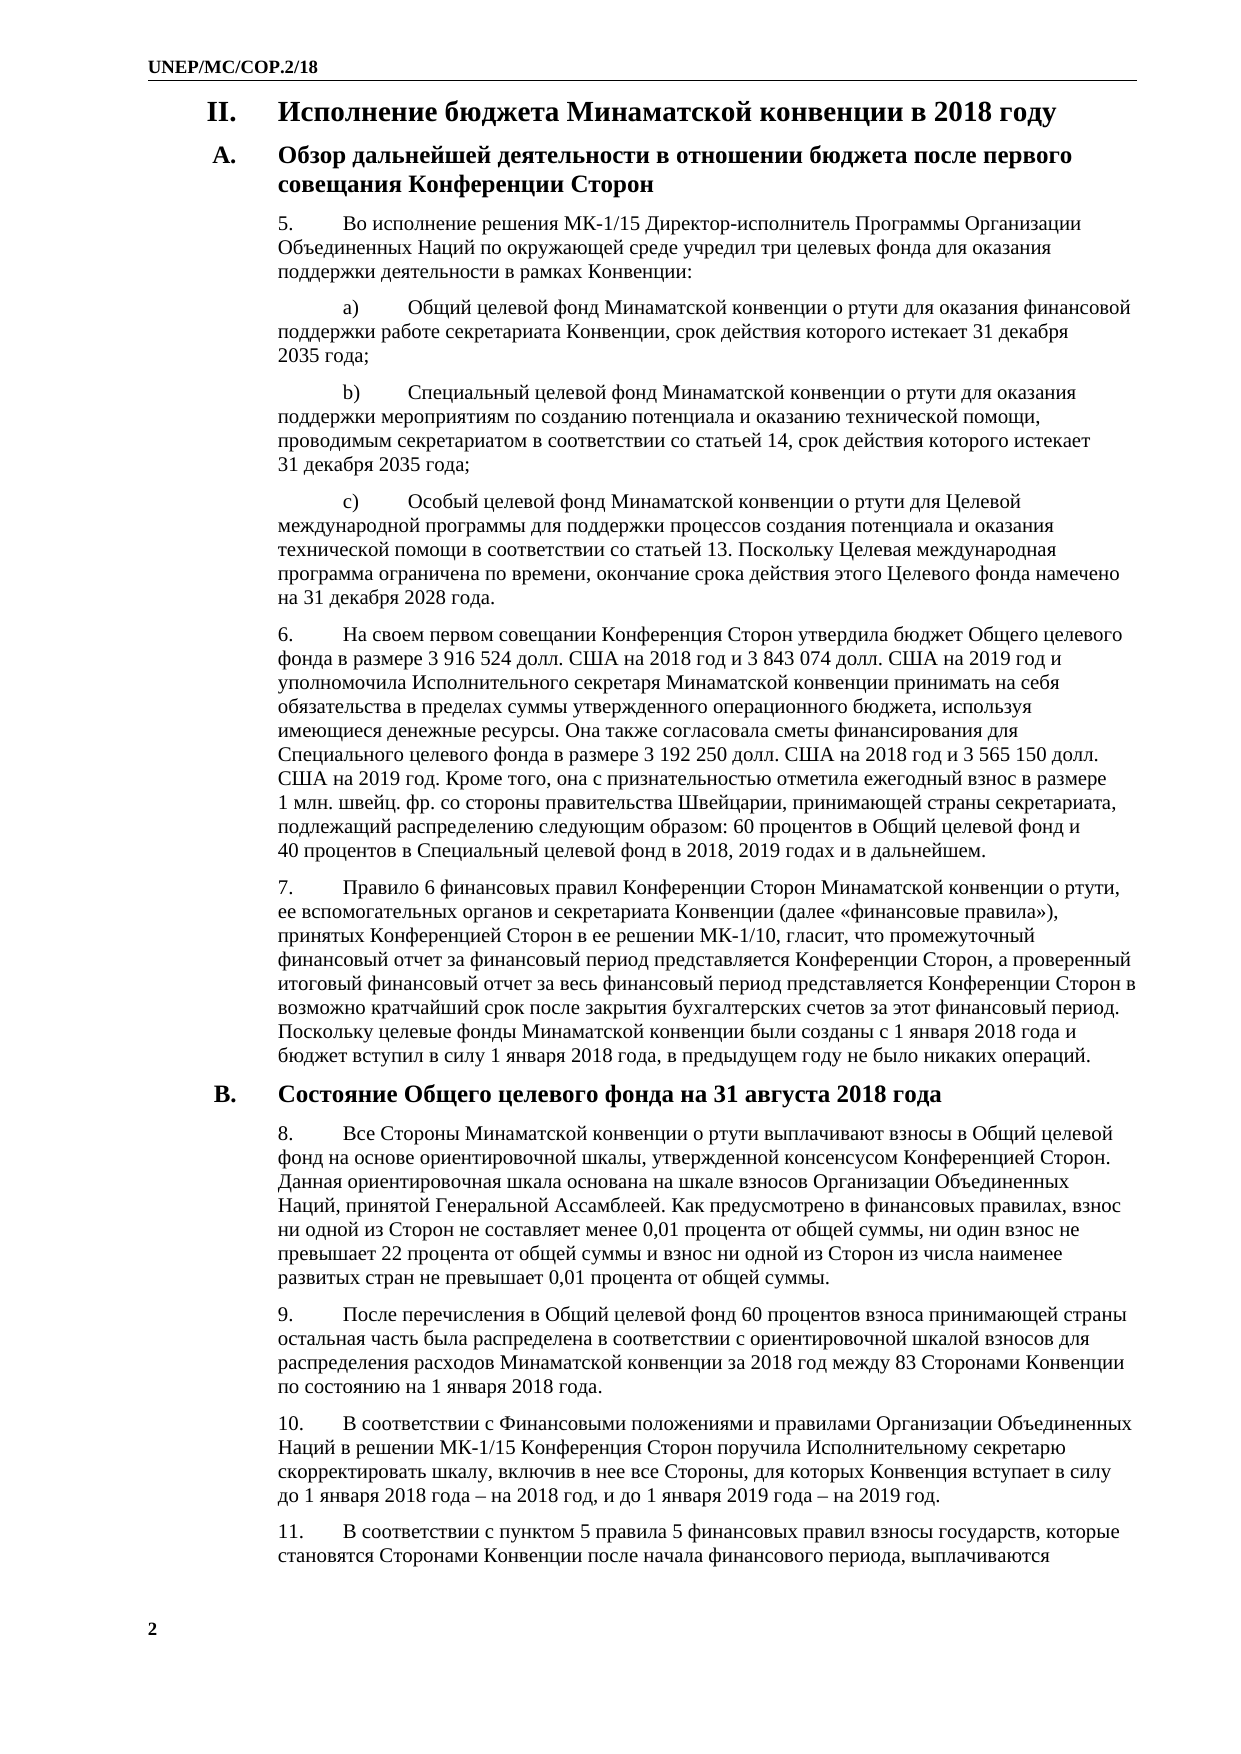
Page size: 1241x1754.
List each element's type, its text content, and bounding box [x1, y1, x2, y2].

text 8. Все Стороны Минаматской конвенции о ртути выплачивают взносы в Общий целевой фонд на основе ориентировочной шкалы, утвержденной консенсусом Конференцией Сторон. Данная ориентировочная шкала основана на шкале взносов Организации Объединенных Наций, принятой Генеральной Ассамблеей. Как предусмотрено в финансовых правилах, взнос ни одной из Сторон не составляет менее 0,01 процента от общей суммы, ни один взнос не превышает 22 процента от общей суммы и взнос ни одной из Сторон из числа наименее развитых стран не превышает 0,01 процента от общей суммы. [278, 1121, 1137, 1289]
text a) Общий целевой фонд Минаматской конвенции о ртути для оказания финансовой поддержки работе секретариата Конвенции, срок действия которого истекает 31 декабря 2035 года; [278, 295, 1137, 367]
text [278, 1519, 1137, 1567]
text c) Особый целевой фонд Минаматской конвенции о ртути для Целевой международной программы для поддержки процессов создания потенциала и оказания технической помощи в соответствии со статьей 13. Поскольку Целевая международная программа ограничена по времени, окончание срока действия этого Целевого фонда намечено на 31 декабря 2028 года. [278, 489, 1137, 609]
text b) Специальный целевой фонд Минаматской конвенции о ртути для оказания поддержки мероприятиям по созданию потенциала и оказанию технической помощи, проводимым секретариатом в соответствии со статьей 14, срок действия которого истекает 31 декабря 2035 года; [278, 380, 1137, 476]
text II. Исполнение бюджета Минаматской конвенции в 2018 году [148, 94, 1107, 128]
text 5. Во исполнение решения MК-1/15 Директор-исполнитель Программы Организации Объединенных Наций по окружающей среде учредил три целевых фонда для оказания поддержки деятельности в рамках Конвенции: [278, 211, 1137, 283]
text A. Обзор дальнейшей деятельности в отношении бюджета после первого совещания Конференции Сторон [148, 141, 1107, 198]
text 9. После перечисления в Общий целевой фонд 60 процентов взноса принимающей страны остальная часть была распределена в соответствии с ориентировочной шкалой взносов для распределения расходов Минаматской конвенции за 2018 год между 83 Сторонами Конвенции по состоянию на 1 января 2018 года. [278, 1302, 1137, 1398]
text B. Состояние Общего целевого фонда на 31 августа 2018 года [148, 1079, 1107, 1108]
text 6. На своем первом совещании Конференция Сторон утвердила бюджет Общего целевого фонда в размере 3 916 524 долл. США на 2018 год и 3 843 074 долл. США на 2019 год и уполномочила Исполнительного секретаря Минаматской конвенции принимать на себя обязательства в пределах суммы утвержденного операционного бюджета, используя имеющиеся денежные ресурсы. Она также согласовала сметы финансирования для Специального целевого фонда в размере 3 192 250 долл. США на 2018 год и 3 565 150 долл. США на 2019 год. Кроме того, она с признательностью отметила ежегодный взнос в размере 1 млн. швейц. фр. со стороны правительства Швейцарии, принимающей страны секретариата, подлежащий распределению следующим образом: 60 процентов в Общий целевой фонд и 40 процентов в Специальный целевой фонд в 2018, 2019 годах и в дальнейшем. [278, 621, 1137, 862]
text 7. Правило 6 финансовых правил Конференции Сторон Минаматской конвенции о ртути, ее вспомогательных органов и секретариата Конвенции (далее «финансовые правила»), принятых Конференцией Сторон в ее решении MК-1/10, гласит, что промежуточный финансовый отчет за финансовый период представляется Конференции Сторон, а проверенный итоговый финансовый отчет за весь финансовый период представляется Конференции Сторон в возможно кратчайший срок после закрытия бухгалтерских счетов за этот финансовый период. Поскольку целевые фонды Минаматской конвенции были созданы с 1 января 2018 года и бюджет вступил в силу 1 января 2018 года, в предыдущем году не было никаких операций. [278, 874, 1137, 1067]
text 10. В соответствии с Финансовыми положениями и правилами Организации Объединенных Наций в решении МК-1/15 Конференция Сторон поручила Исполнительному секретарю скорректировать шкалу, включив в нее все Стороны, для которых Конвенция вступает в силу до 1 января 2018 года – на 2018 год, и до 1 января 2019 года – на 2019 год. [278, 1411, 1137, 1507]
